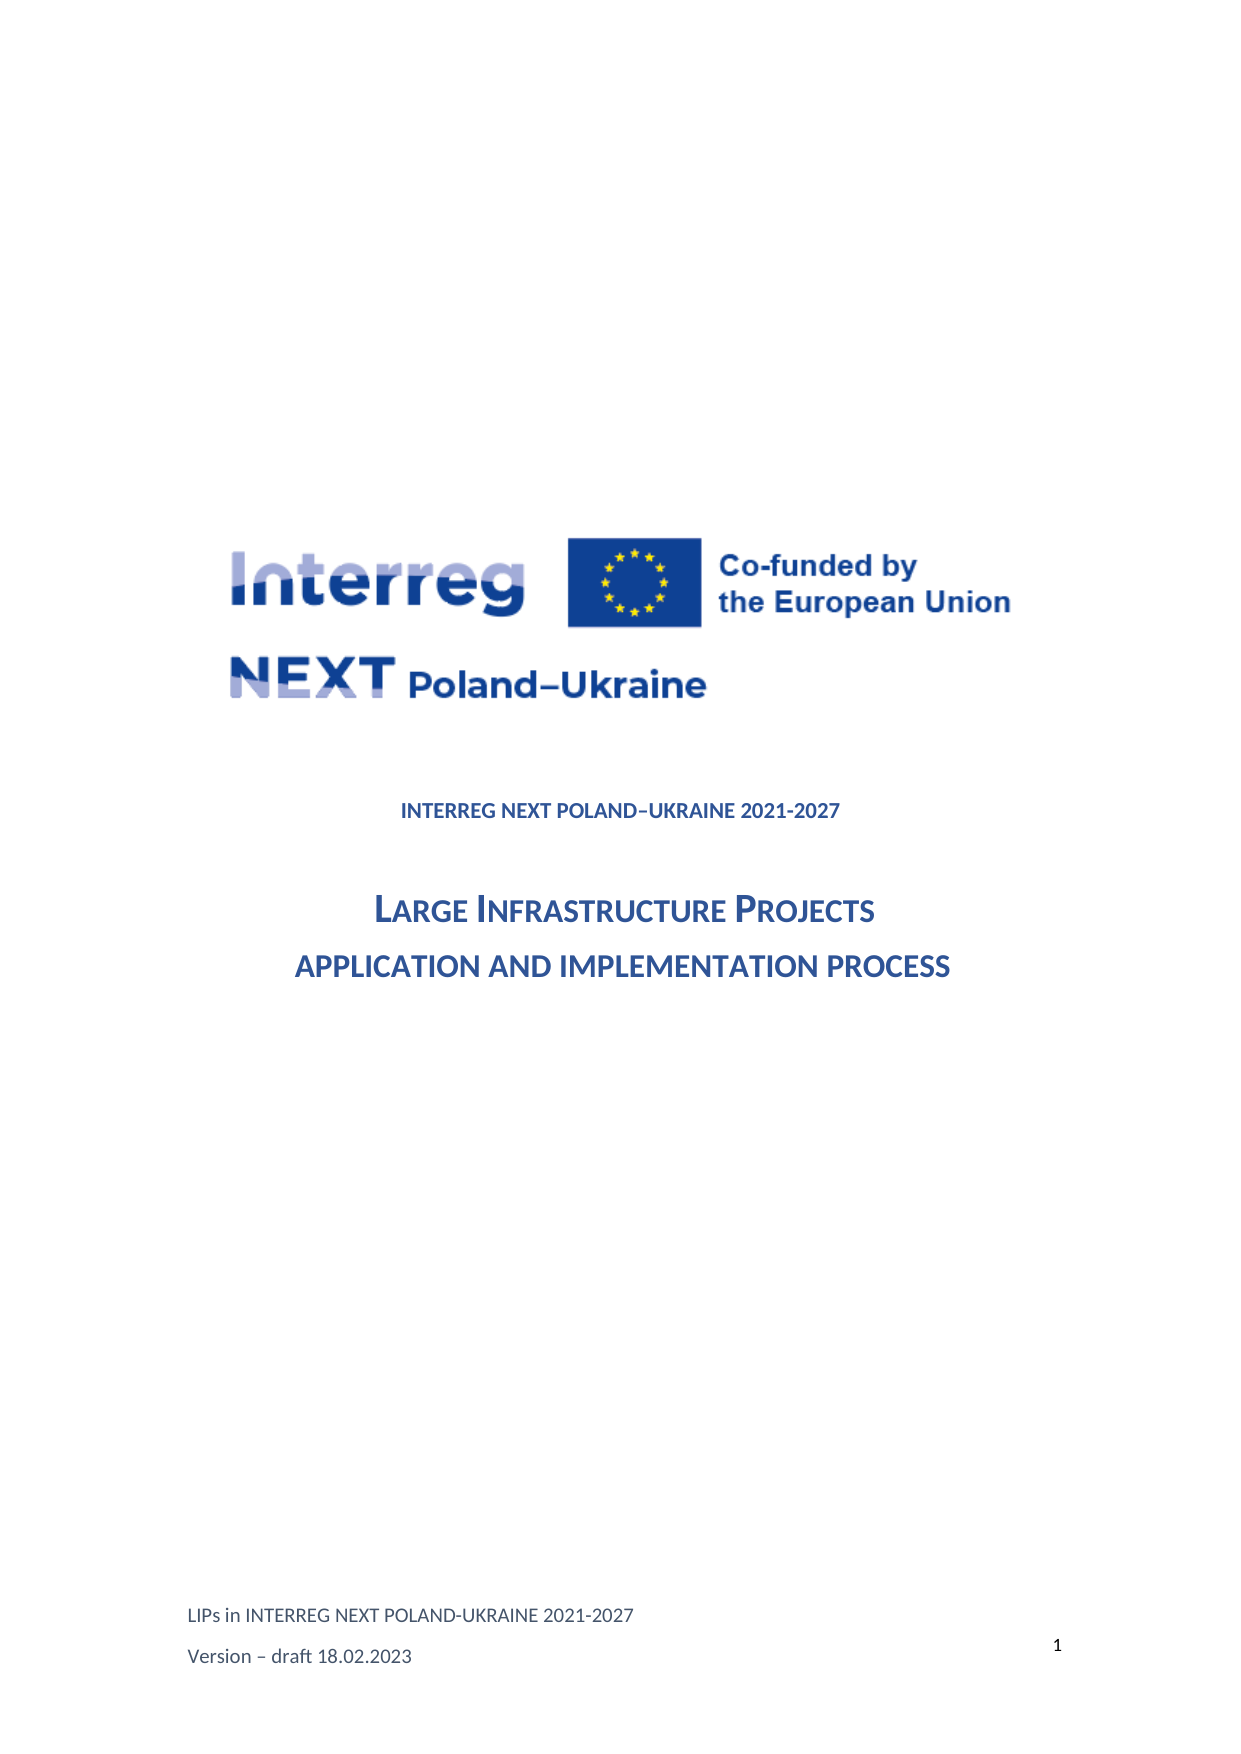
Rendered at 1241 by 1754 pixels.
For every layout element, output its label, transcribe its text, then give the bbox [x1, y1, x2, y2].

picture [200, 502, 1041, 749]
text LARGE INFRASTRUCTURE PROJECTS [187, 882, 1062, 933]
text APPLICATION AND IMPLEMENTATION PROCESS [187, 945, 1058, 986]
text INTERREG NEXT POLAND–UKRAINE 2021-2027 [187, 796, 1053, 824]
